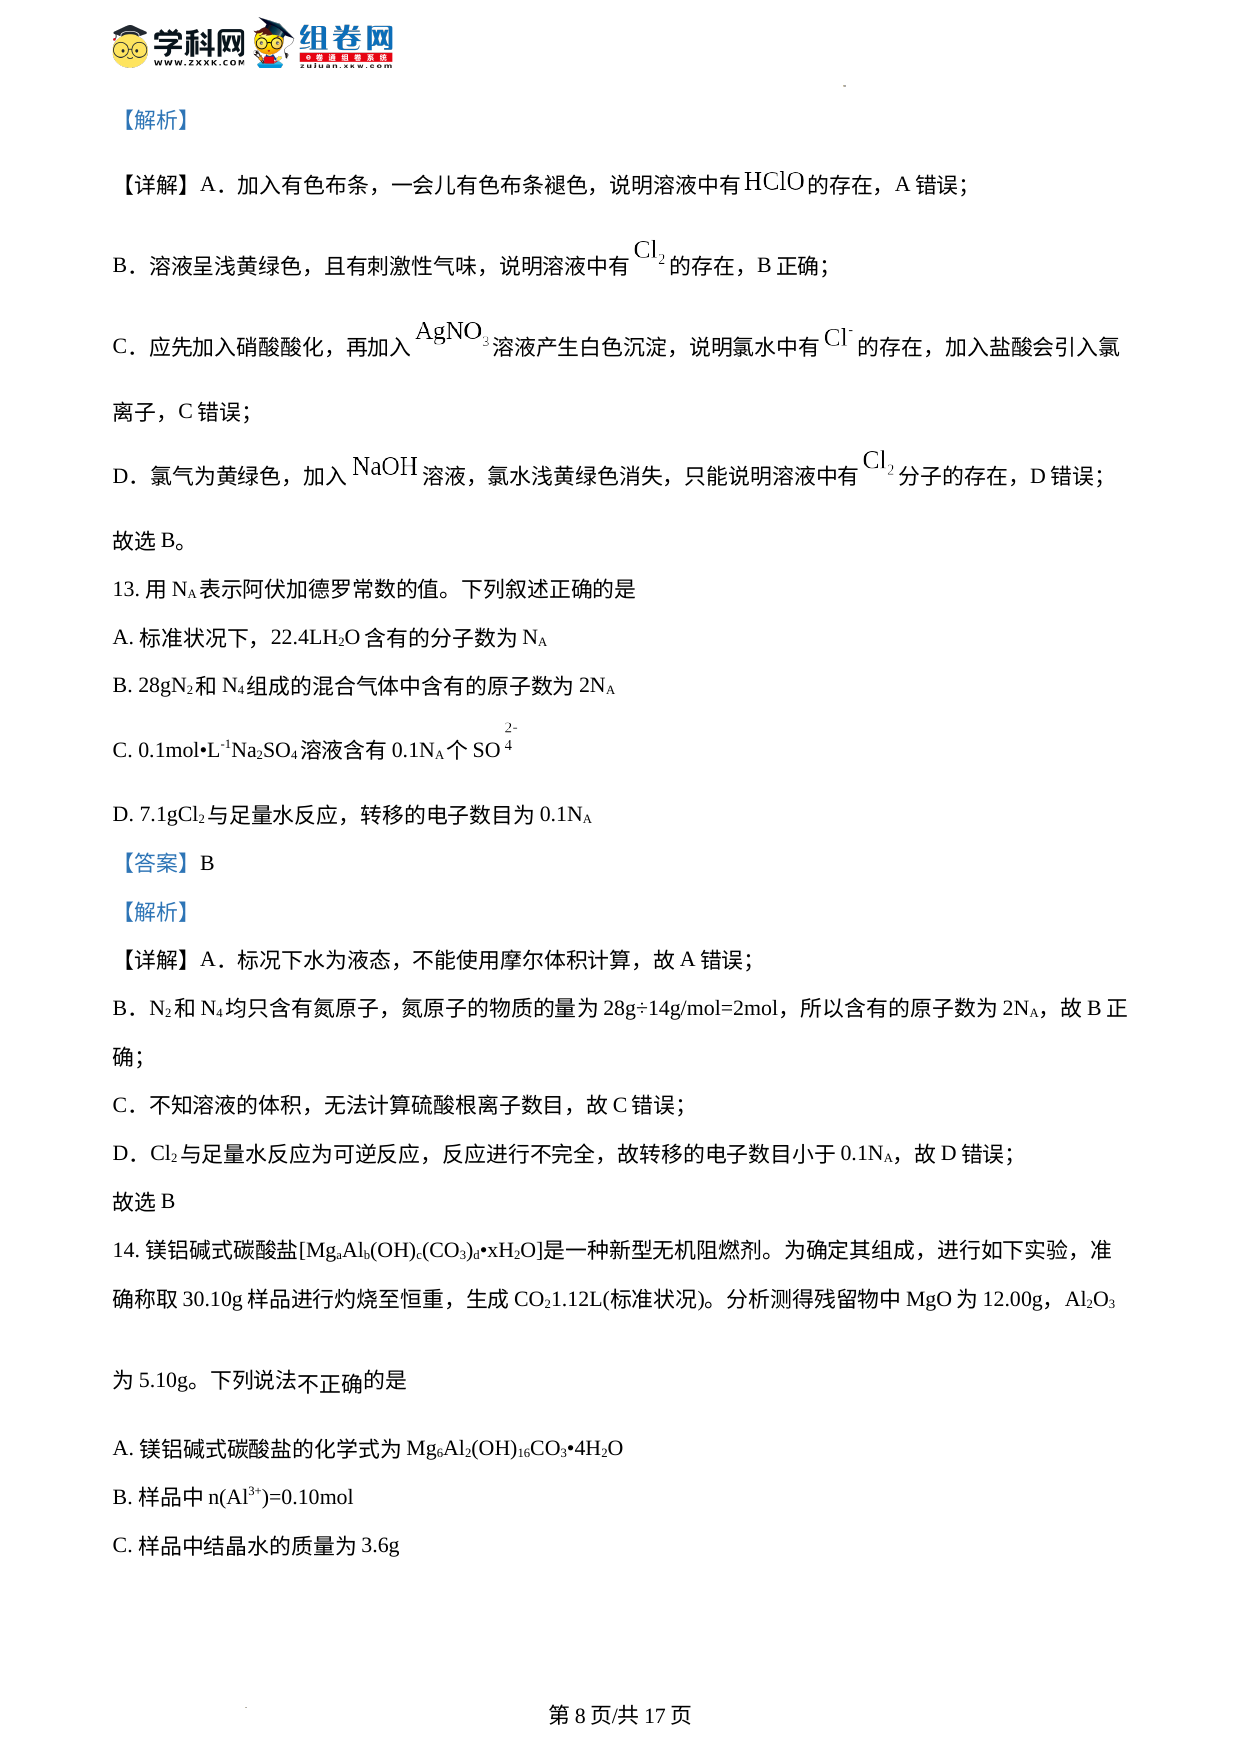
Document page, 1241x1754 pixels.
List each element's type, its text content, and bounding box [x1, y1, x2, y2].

picture [253, 17, 393, 68]
text C．不知溶液的体积，无法计算硫酸根离子数目，故C错误； [112, 1088, 1128, 1121]
text 【解析】 [112, 894, 1128, 927]
text 【详解】A．加入有色布条，一会儿有色布条褪色，说明溶液中有的存在，A错误； [112, 151, 1128, 216]
text C. 0.1mol•L-1Na2SO4溶液含有0.1NA个SO [112, 717, 1128, 782]
text A. 镁铝碱式碳酸盐的化学式为Mg6Al2(OH)16CO3•4H2O [112, 1432, 1128, 1464]
text B．N2和N4均只含有氮原子，氮原子的物质的量为28g÷14g/mol=2mol，所以含有的原子数为2NA，故B正确； [112, 991, 1128, 1072]
picture [112, 25, 245, 68]
text 【详解】A．标况下水为液态，不能使用摩尔体积计算，故A错误； [112, 943, 1128, 975]
text D．氯气为黄绿色，加入溶液，氯水浅黄绿色消失，只能说明溶液中有分子的存在，D错误； [112, 443, 1128, 508]
text C. 样品中结晶水的质量为3.6g [112, 1528, 1128, 1561]
text D．Cl2与足量水反应为可逆反应，反应进行不完全，故转移的电子数目小于0.1NA，故D错误； [112, 1136, 1128, 1169]
text B．溶液呈浅黄绿色，且有刺激性气味，说明溶液中有的存在，B正确； [112, 232, 1128, 297]
text C．应先加入硝酸酸化，再加入溶液产生白色沉淀，说明氯水中有的存在，加入盐酸会引入氯离子，C错误； [112, 313, 1128, 427]
text B. 样品中n(Al3+)=0.10mol [112, 1480, 1128, 1512]
text D. 7.1gCl2与足量水反应，转移的电子数目为0.1NA [112, 798, 1128, 830]
text 故选B。 [112, 523, 1128, 556]
text 故选B [112, 1185, 1128, 1217]
text 【答案】B [112, 846, 1128, 878]
text 14. 镁铝碱式碳酸盐[MgaAlb(OH)c(CO3)d•xH2O]是一种新型无机阻燃剂。为确定其组成，进行如下实验，准确称取30.10g样品进行灼烧至恒重，生成CO21.12L(标准状况)。分析测得残留物中MgO为12.00g，Al2O3为5.10g。下列说法不正确的是 [112, 1233, 1128, 1412]
text B. 28gN2和N4组成的混合气体中含有的原子数为2NA [112, 668, 1128, 701]
text A. 标准状况下，22.4LH2O含有的分子数为NA [112, 620, 1128, 653]
text 【解析】 [112, 103, 1128, 136]
text 13. 用NA表示阿伏加德罗常数的值。下列叙述正确的是 [112, 572, 1128, 604]
